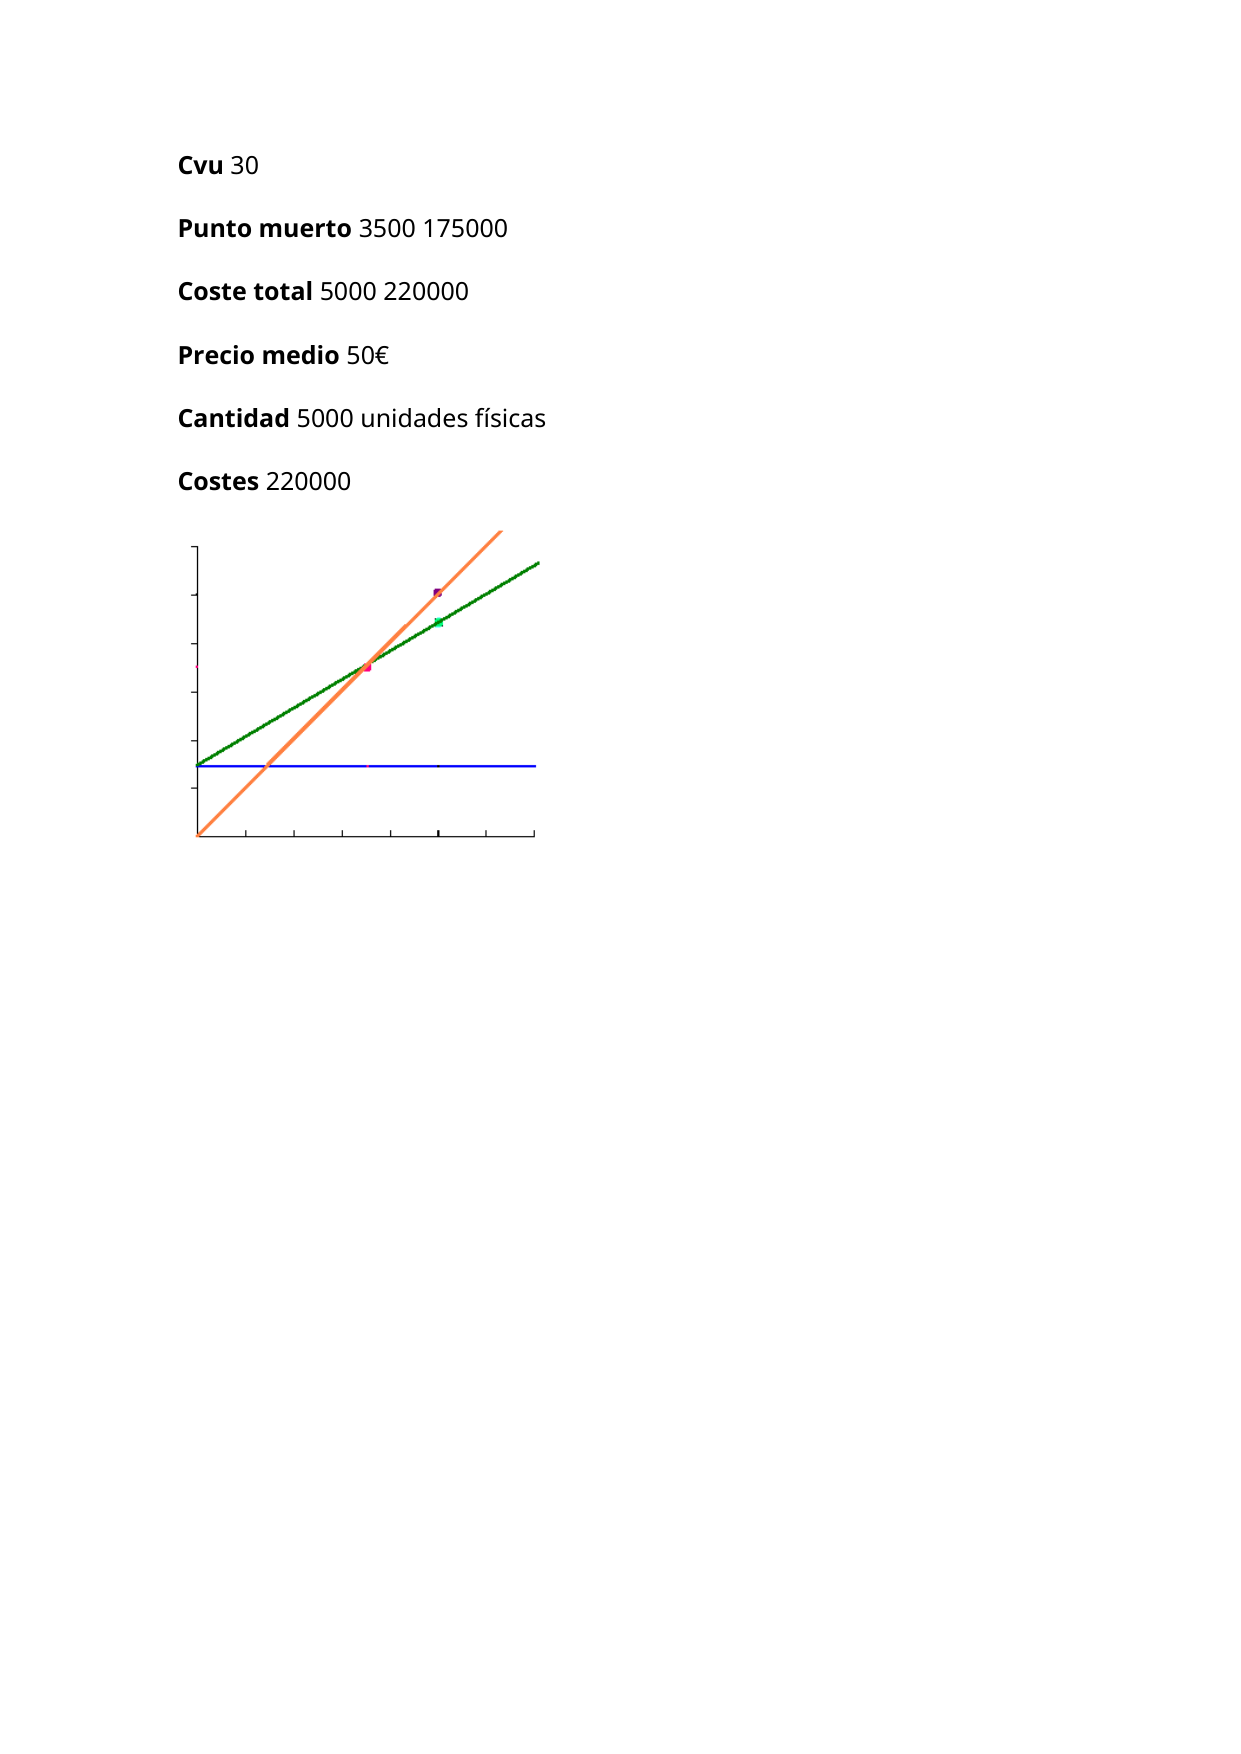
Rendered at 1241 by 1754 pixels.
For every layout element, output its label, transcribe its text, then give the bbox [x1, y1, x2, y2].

text Costes 220000 [177, 464, 1063, 498]
text Cantidad 5000 unidades físicas [177, 401, 1063, 434]
text Precio medio 50€ [177, 337, 1063, 371]
text Cvu 30 [177, 148, 1063, 182]
text Coste total 5000 220000 [177, 274, 1063, 308]
picture [177, 527, 542, 848]
text Punto muerto 3500 175000 [177, 211, 1063, 245]
